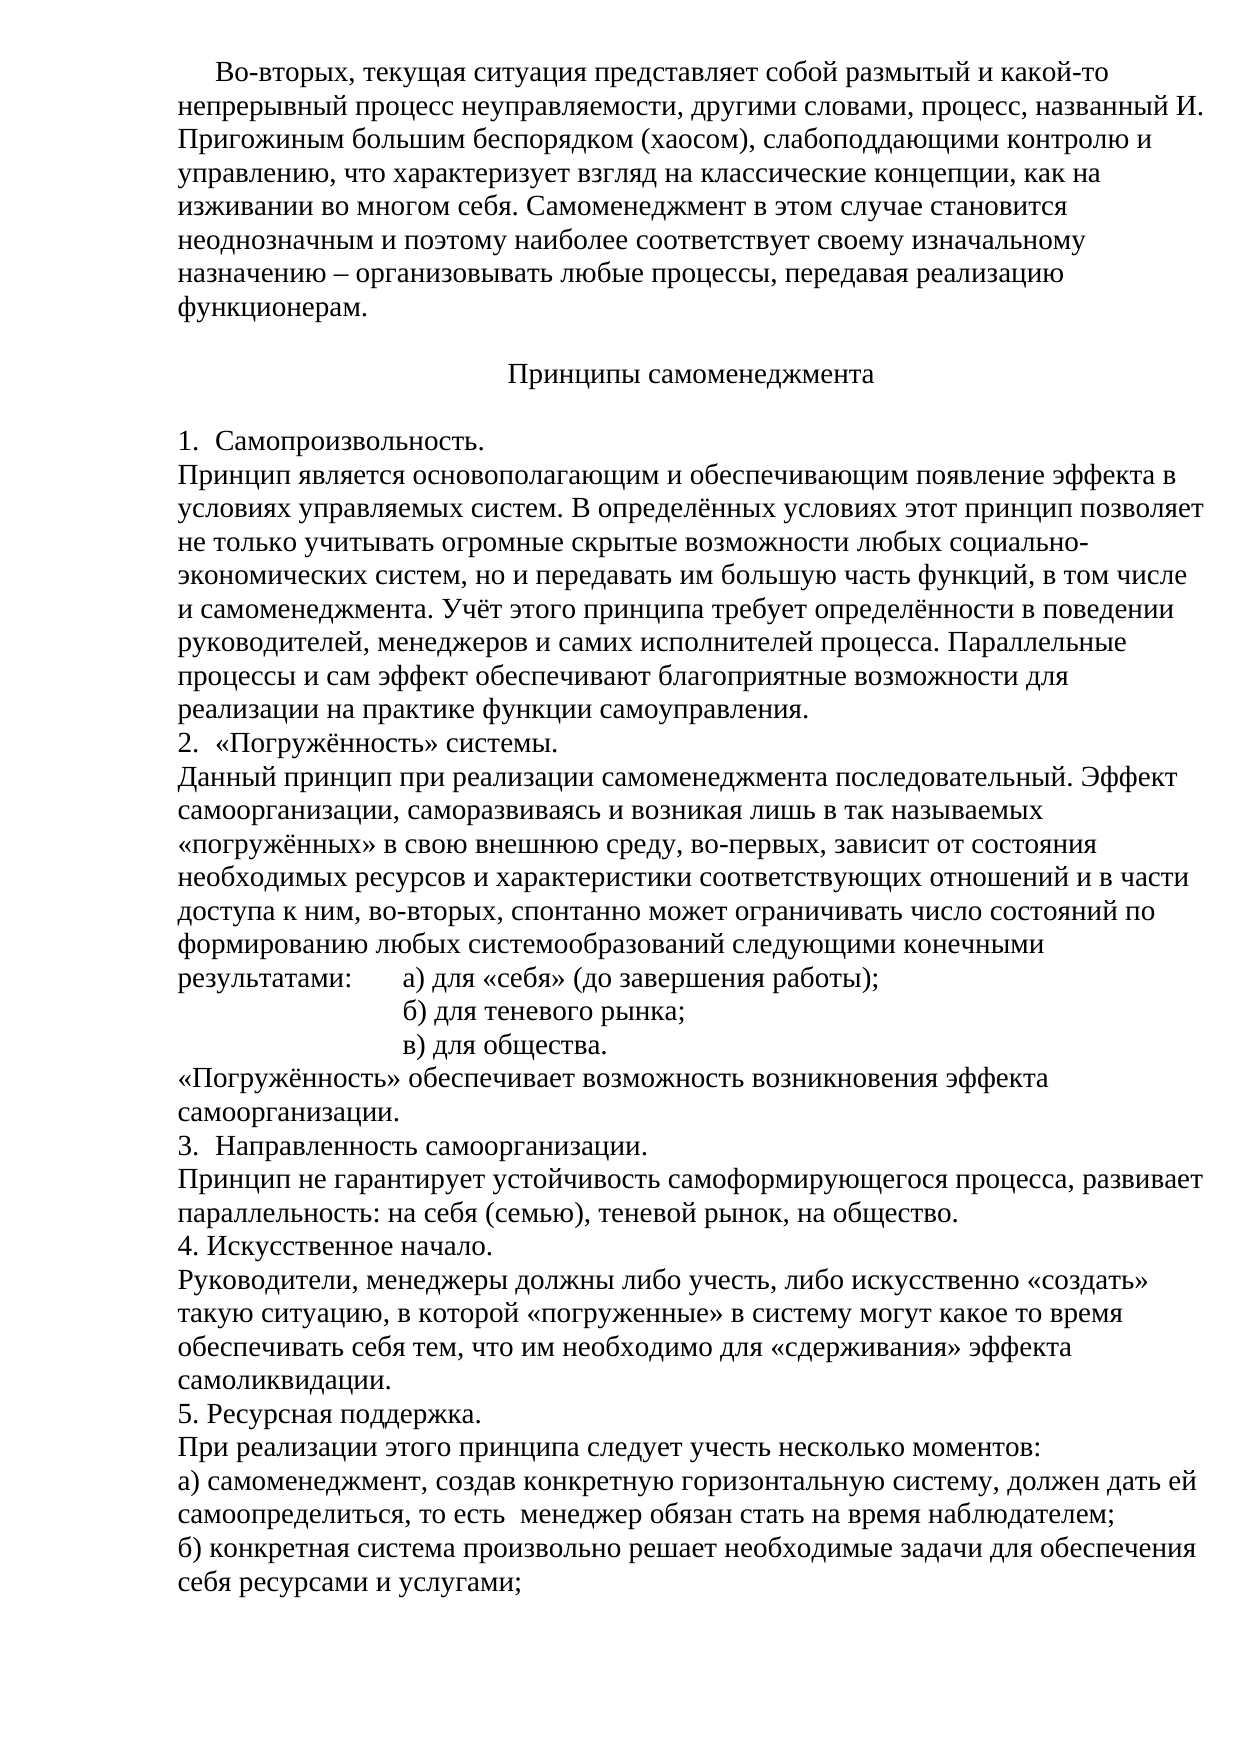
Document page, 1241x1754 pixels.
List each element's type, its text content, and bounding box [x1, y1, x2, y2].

text 4. Искусственное начало. [177, 1228, 1205, 1262]
text а) самоменеджмент, создав конкретную горизонтальную систему, должен дать ей самоопределиться, то есть менеджер обязан стать на время наблюдателем; [177, 1463, 1205, 1530]
text б) для теневого рынка; [177, 993, 1205, 1027]
text Данный принцип при реализации самоменеджмента последовательный. Эффект самоорганизации, саморазвиваясь и возникая лишь в так называемых «погружённых» в свою внешнюю среду, во-первых, зависит от состояния необходимых ресурсов и характеристики соответствующих отношений и в части доступа к ним, во-вторых, спонтанно может ограничивать число состояний по формированию любых системообразований следующими конечными результатами: а) для «себя» (до завершения работы); [177, 759, 1205, 993]
list «Погружённость» системы. [177, 725, 1205, 759]
text Руководители, менеджеры должны либо учесть, либо искусственно «создать» такую ситуацию, в которой «погруженные» в систему могут какое то время обеспечивать себя тем, что им необходимо для «сдерживания» эффекта самоликвидации. [177, 1262, 1205, 1396]
text «Погружённость» обеспечивает возможность возникновения эффекта самоорганизации. [177, 1061, 1205, 1128]
text Принцип является основополагающим и обеспечивающим появление эффекта в условиях управляемых систем. В определённых условиях этот принцип позволяет не только учитывать огромные скрытые возможности любых социально-экономических систем, но и передавать им большую часть функций, в том числе и самоменеджмента. Учёт этого принципа требует определённости в поведении руководителей, менеджеров и самих исполнителей процесса. Параллельные процессы и сам эффект обеспечивают благоприятные возможности для реализации на практике функции самоуправления. [177, 457, 1205, 725]
text в) для общества. [177, 1027, 1205, 1061]
text Во-вторых, текущая ситуация представляет собой размытый и какой-то непрерывный процесс неуправляемости, другими словами, процесс, названный И. Пригожиным большим беспорядком (хаосом), слабоподдающими контролю и управлению, что характеризует взгляд на классические концепции, как на изживании во многом себя. Самоменеджмент в этом случае становится неоднозначным и поэтому наиболее соответствует своему изначальному назначению – организовывать любые процессы, передавая реализацию функционерам. [177, 54, 1205, 323]
text б) конкретная система произвольно решает необходимые задачи для обеспечения себя ресурсами и услугами; [177, 1530, 1205, 1597]
text Принцип не гарантирует устойчивость самоформирующегося процесса, развивает параллельность: на себя (семью), теневой рынок, на общество. [177, 1161, 1205, 1228]
text 5. Ресурсная поддержка. [177, 1396, 1205, 1429]
list Самопроизвольность. [177, 423, 1205, 457]
text При реализации этого принципа следует учесть несколько моментов: [177, 1429, 1205, 1463]
subtitle Принципы самоменеджмента [177, 356, 1205, 390]
list Направленность самоорганизации. [177, 1128, 1205, 1161]
